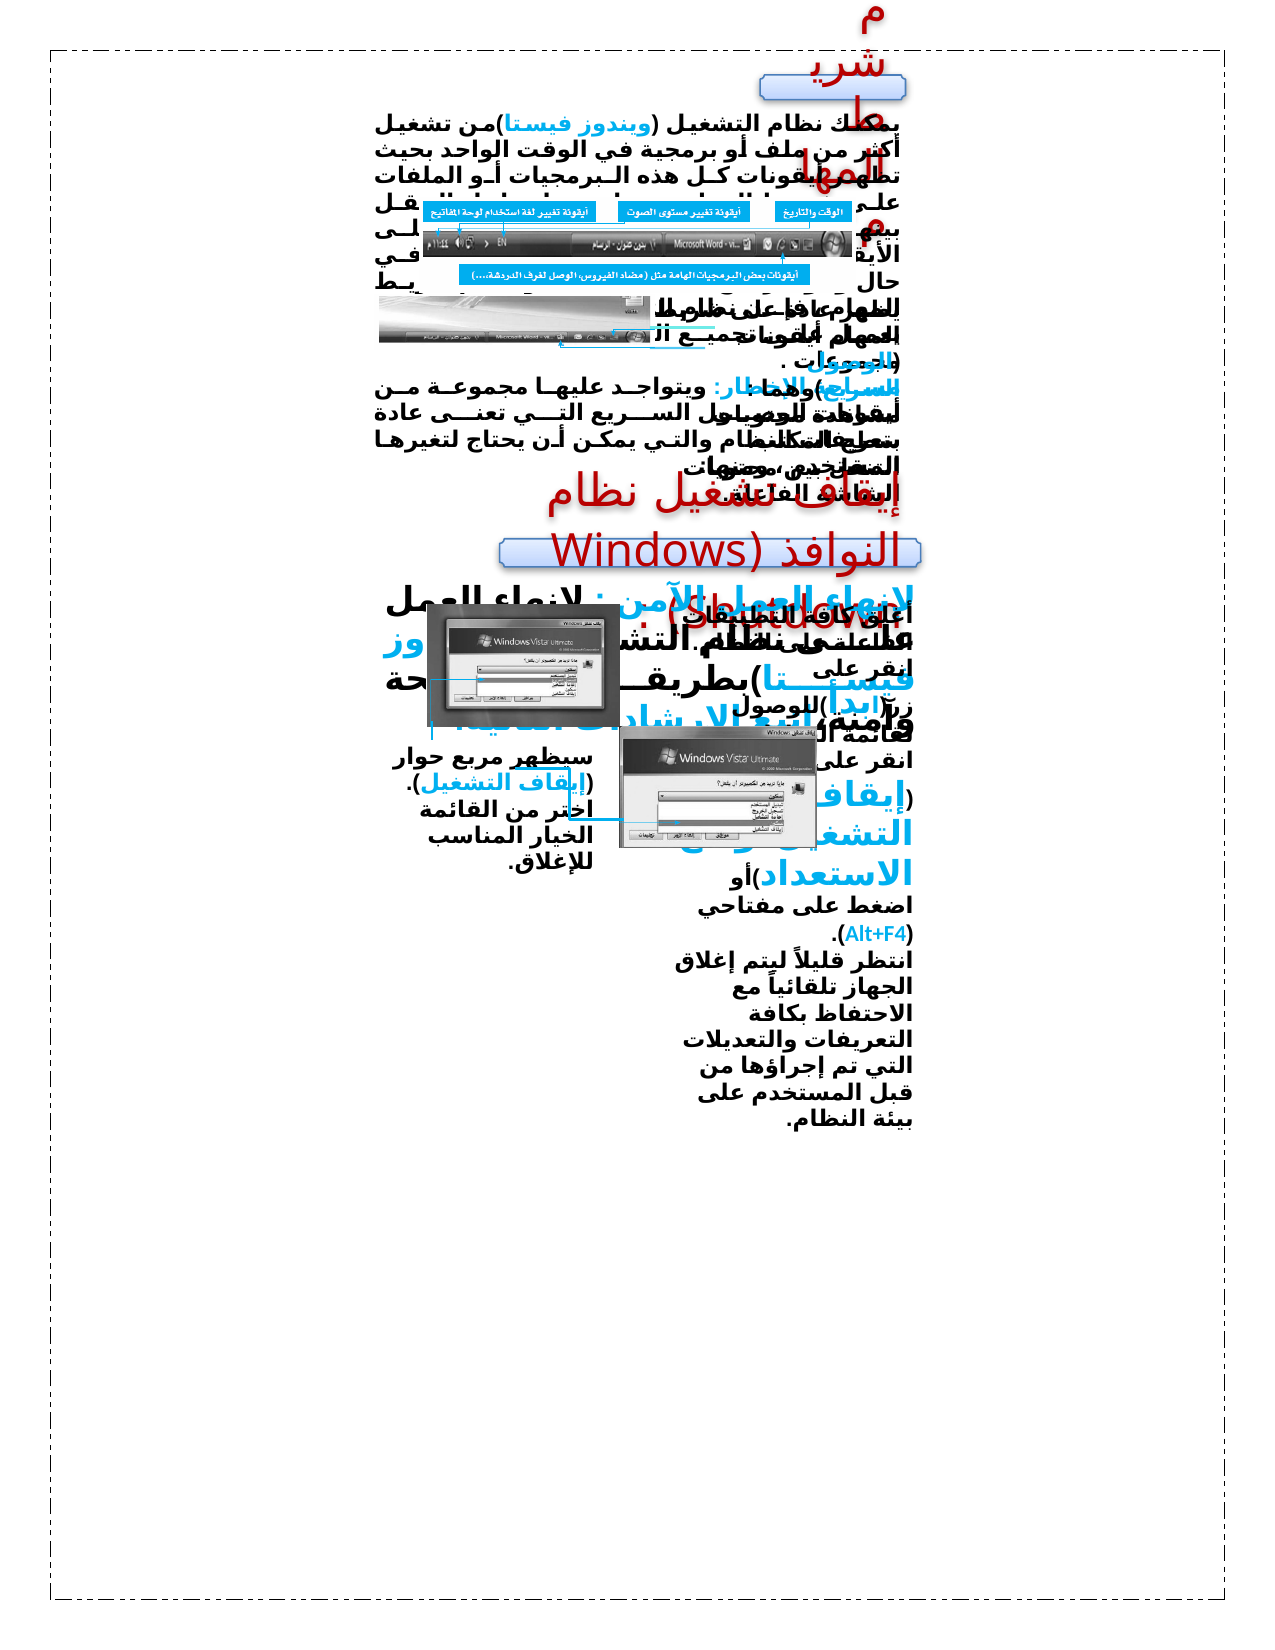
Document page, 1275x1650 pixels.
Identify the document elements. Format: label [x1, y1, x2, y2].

picture [374, 294, 655, 350]
picture [419, 197, 856, 293]
picture [426, 604, 817, 849]
